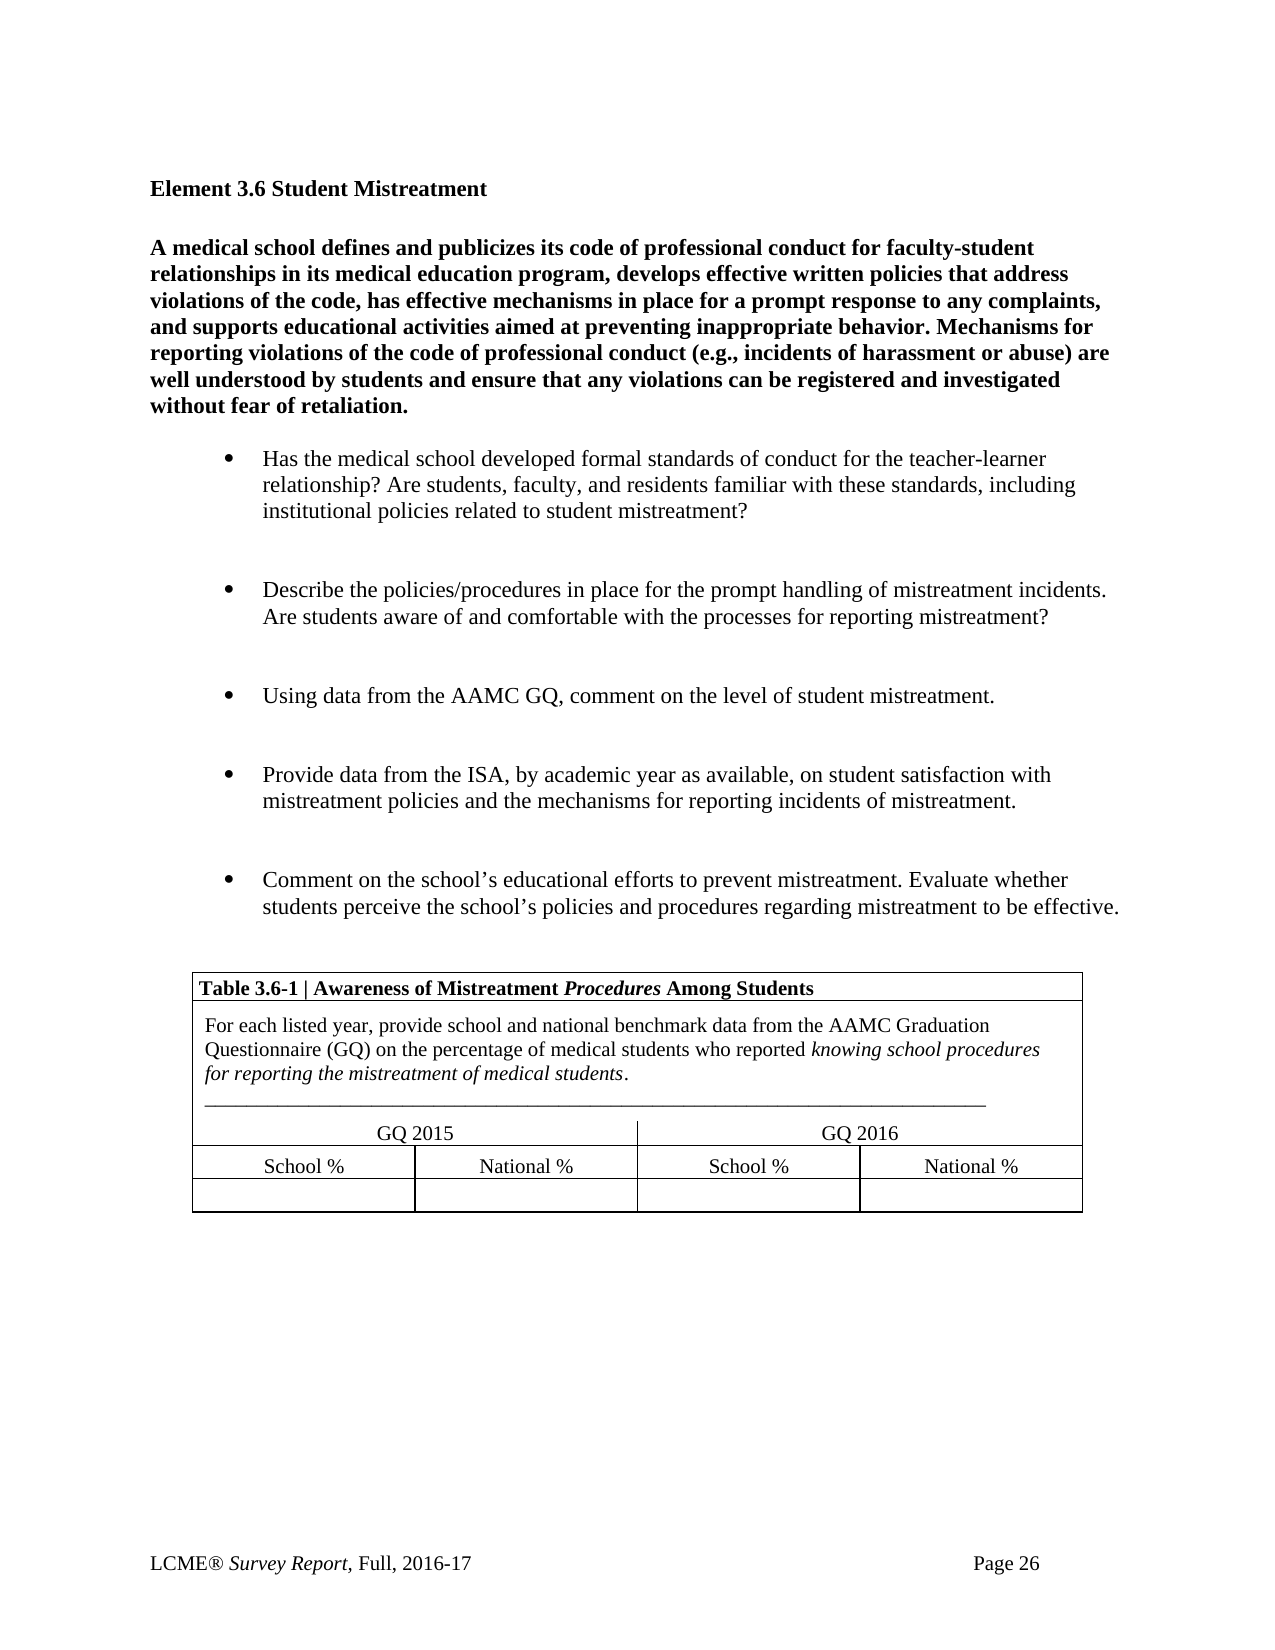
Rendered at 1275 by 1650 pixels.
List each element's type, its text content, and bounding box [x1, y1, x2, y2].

table_cell [416, 1179, 637, 1211]
table_cell [193, 1179, 414, 1211]
list Using data from the AAMC GQ, comment on the level of student mistreatment. [225, 682, 1125, 708]
table_cell GQ 2016 [638, 1121, 1082, 1145]
table_cell [638, 1179, 859, 1211]
list Describe the policies/procedures in place for the prompt handling of mistreatment incidents. Are students aware of and comfortable with the processes for reporting mistreatment? [225, 577, 1125, 629]
list Has the medical school developed formal standards of conduct for the teacher-learner relationship? Are students, faculty, and residents familiar with these standards, including institutional policies related to student mistreatment? [225, 445, 1125, 524]
table_cell National % [861, 1146, 1082, 1178]
table_header Table 3.6-1 | Awareness of Mistreatment Procedures Among Students [193, 973, 1082, 1000]
text A medical school defines and publicizes its code of professional conduct for faculty-student relationships in its medical education program, develops effective written policies that address violations of the code, has effective mechanisms in place for a prompt response to any complaints, and supports educational activities aimed at preventing inappropriate behavior. Mechanisms for reporting violations of the code of professional conduct (e.g., incidents of harassment or abuse) are well understood by students and ensure that any violations can be registered and investigated without fear of retaliation. [150, 234, 1125, 418]
list Provide data from the ISA, by academic year as available, on student satisfaction with mistreatment policies and the mechanisms for reporting incidents of mistreatment. [225, 761, 1125, 814]
table_cell School % [193, 1146, 414, 1178]
table_cell School % [638, 1146, 859, 1178]
table_cell For each listed year, provide school and national benchmark data from the AAMC Graduation Questionnaire (GQ) on the percentage of medical students who reported knowing school procedures for reporting the mistreatment of medical students. ___________________________________________________________________________ [193, 1001, 1082, 1121]
subtitle Element 3.6 Student Mistreatment [150, 175, 1125, 201]
list Comment on the school’s educational efforts to prevent mistreatment. Evaluate whether students perceive the school’s policies and procedures regarding mistreatment to be effective. [225, 866, 1125, 919]
table_cell National % [416, 1146, 637, 1178]
table_cell [861, 1179, 1082, 1211]
table_cell GQ 2015 [193, 1121, 637, 1145]
